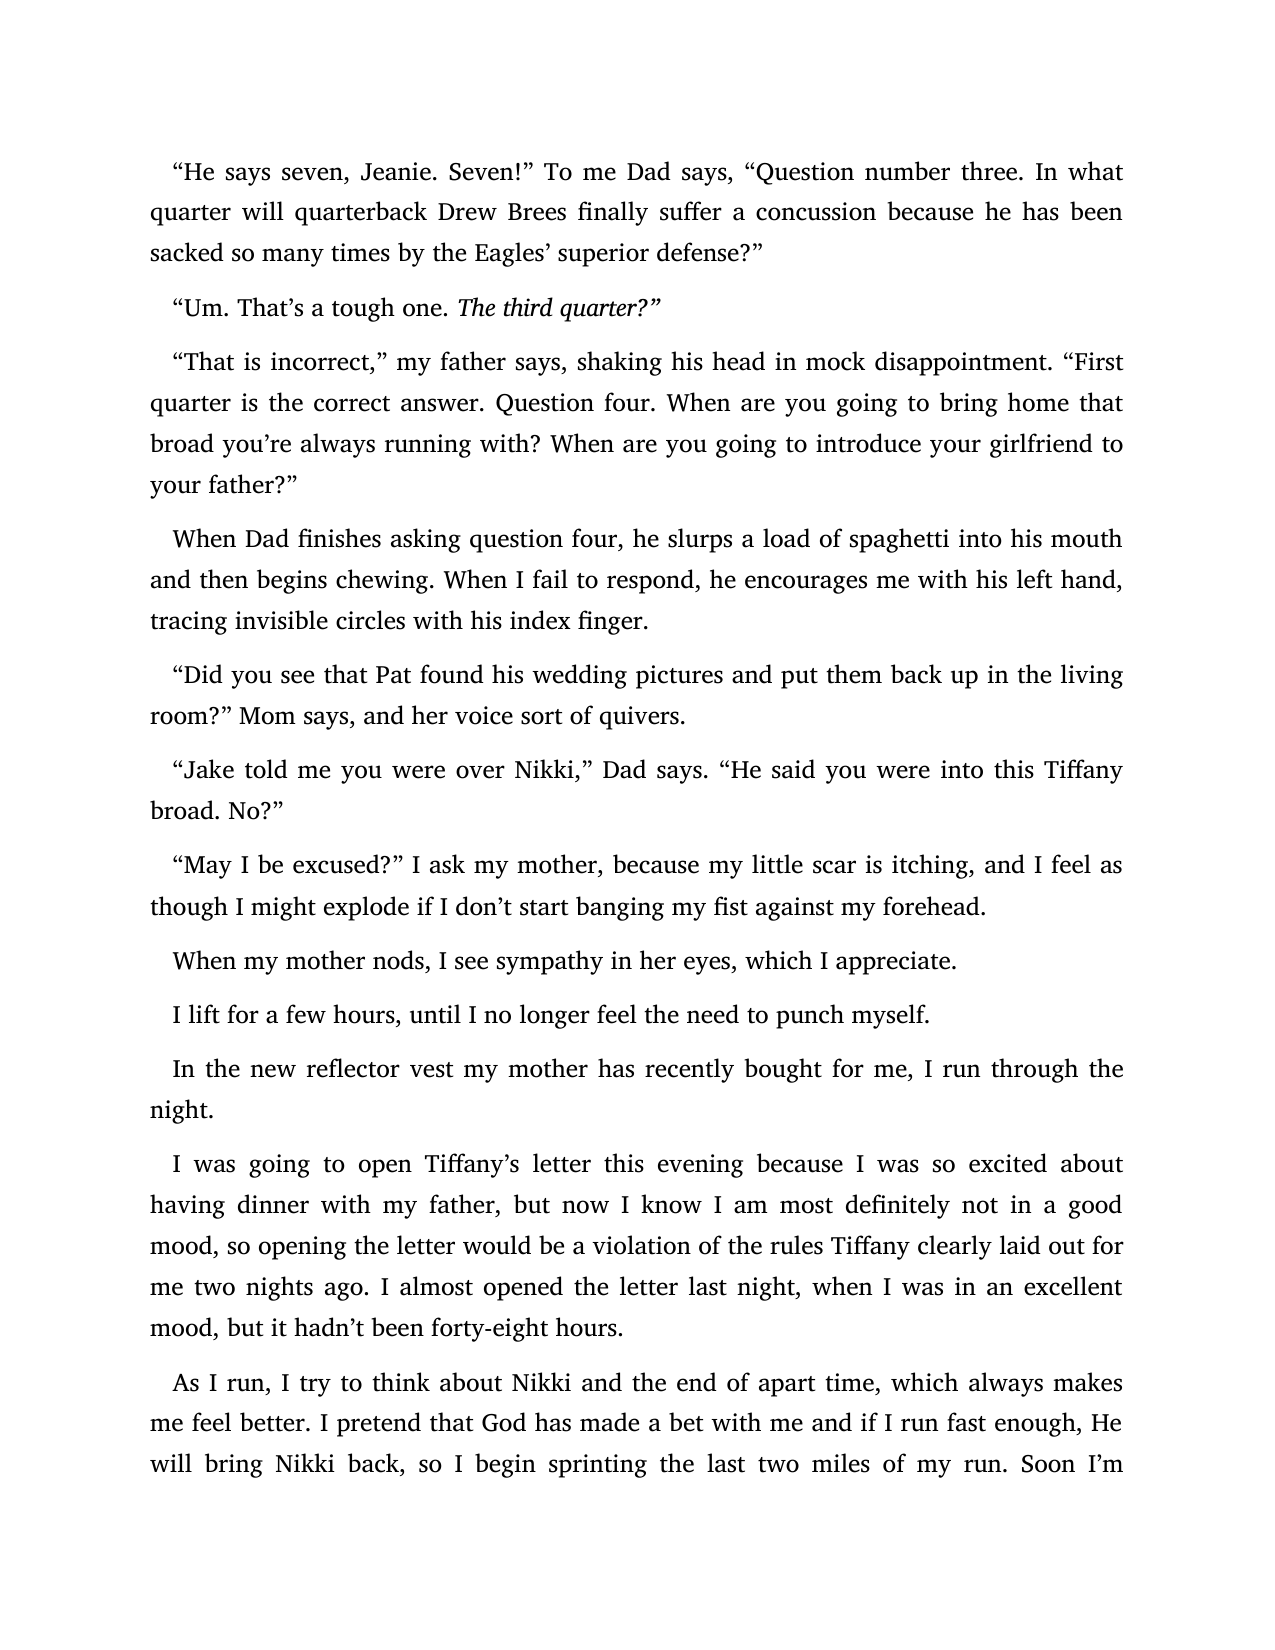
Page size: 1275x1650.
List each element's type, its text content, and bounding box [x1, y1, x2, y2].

text “May I be excused?” I ask my mother, because my little scar is itching, and I feel as though I might explode if I don’t start banging my fist against my forehead. [150, 844, 1125, 926]
text I was going to open Tiffany’s letter this evening because I was so excited about having dinner with my father, but now I know I am most definitely not in a good mood, so opening the letter would be a violation of the rules Tiffany clearly laid out for me two nights ago. I almost opened the letter last night, when I was in an excellent mood, but it hadn’t been forty-eight hours. [150, 1143, 1125, 1348]
text In the new reflector vest my mother has recently bought for me, I run through the night. [150, 1048, 1125, 1130]
text When my mother nods, I see sympathy in her eyes, which I appreciate. [150, 939, 1125, 980]
text “Jake told me you were over Nikki,” Dad says. “He said you were into this Tiffany broad. No?” [150, 749, 1125, 831]
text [150, 1361, 1125, 1484]
text When Dad finishes asking question four, he slurps a load of spaghetti into his mouth and then begins chewing. When I fail to respond, he encourages me with his left hand, tracing invisible circles with his index finger. [150, 517, 1125, 640]
text I lift for a few hours, until I no longer feel the need to punch myself. [150, 993, 1125, 1034]
text “Um. That’s a tough one. The third quarter?” [150, 286, 1125, 327]
text “He says seven, Jeanie. Seven!” To me Dad says, “Question number three. In what quarter will quarterback Drew Brees finally suffer a concussion because he has been sacked so many times by the Eagles’ superior defense?” [150, 150, 1125, 273]
text “That is incorrect,” my father says, shaking his head in mock disappointment. “First quarter is the correct answer. Question four. When are you going to bring home that broad you’re always running with? When are you going to introduce your girlfriend to your father?” [150, 340, 1125, 504]
text “Did you see that Pat found his wedding pictures and put them back up in the living room?” Mom says, and her voice sort of quivers. [150, 654, 1125, 736]
